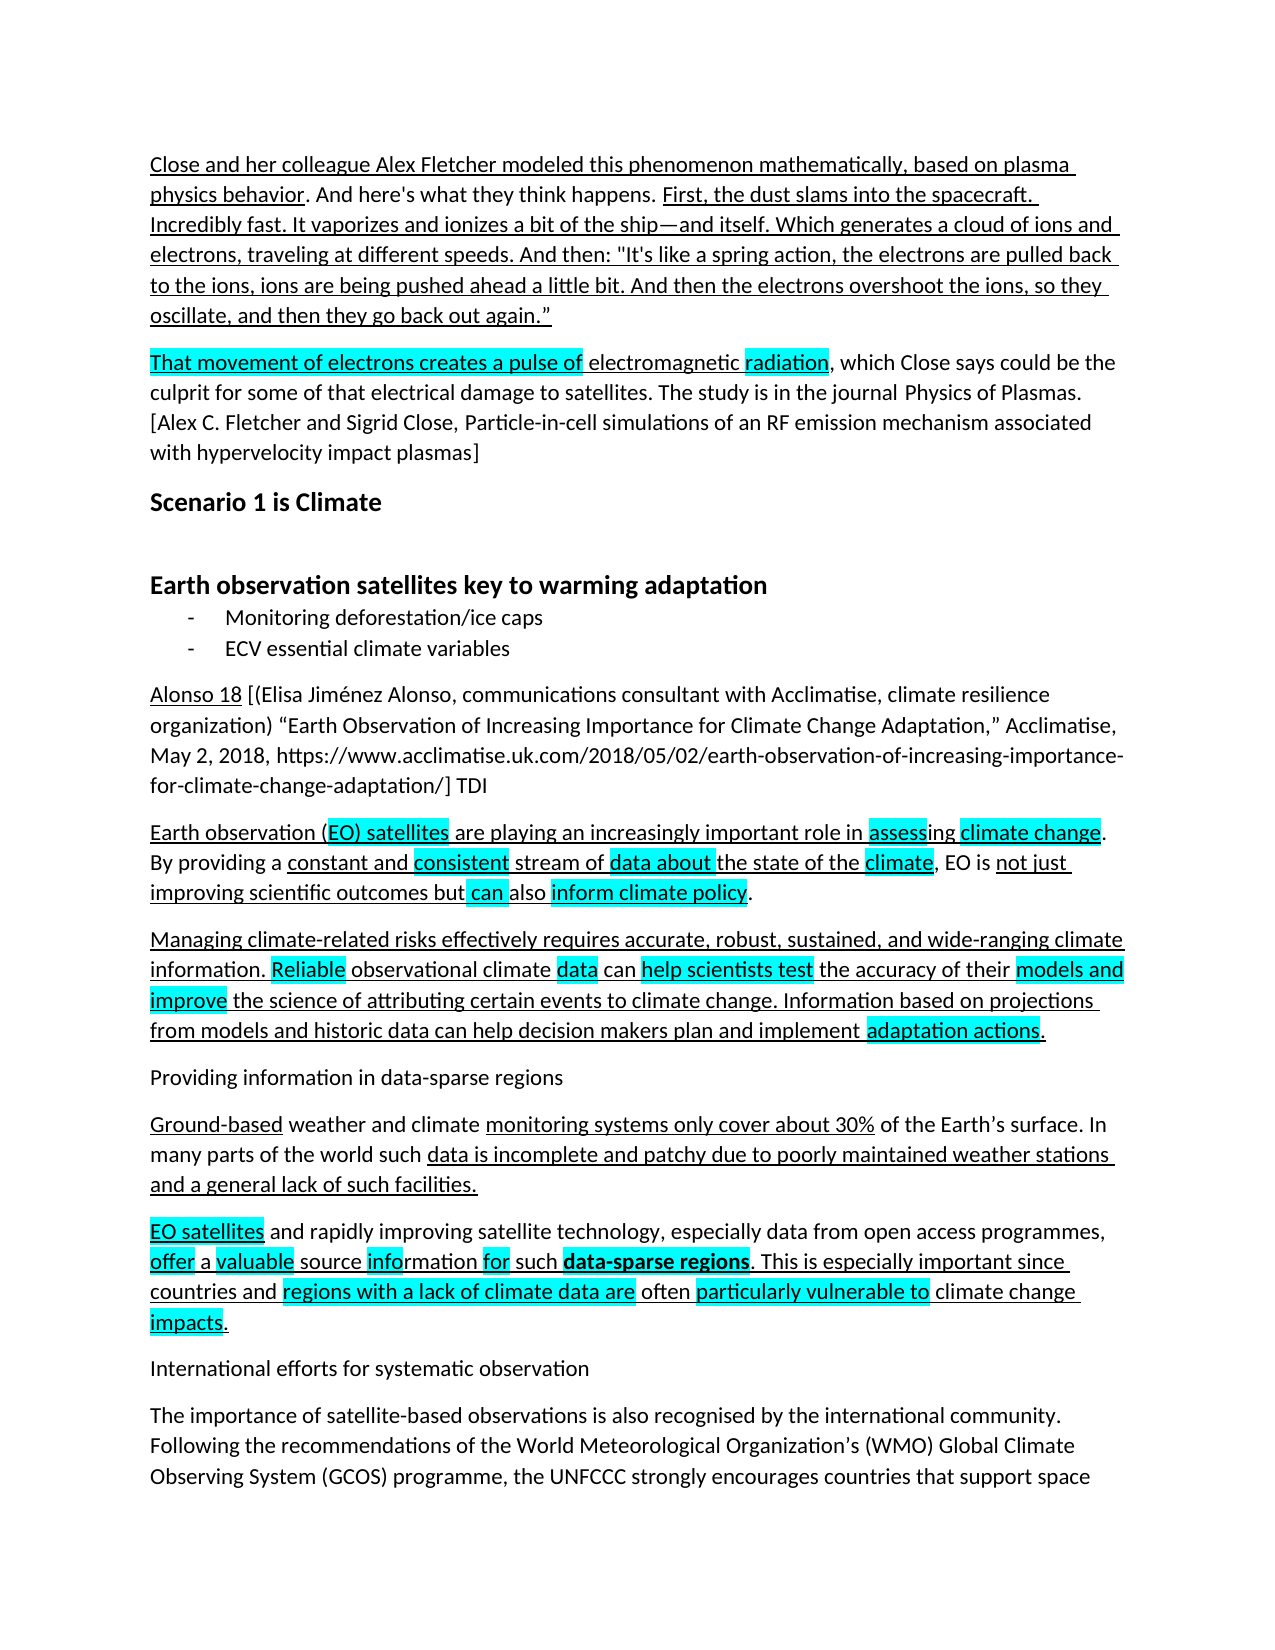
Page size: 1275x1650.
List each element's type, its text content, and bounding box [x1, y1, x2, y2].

text Alonso 18 [(Elisa Jiménez Alonso, communications consultant with Acclimatise, climate resilience organization) “Earth Observation of Increasing Importance for Climate Change Adaptation,” Acclimatise, May 2, 2018, https://www.acclimatise.uk.com/2018/05/02/earth-observation-of-increasing-importance-for-climate-change-adaptation/] TDI [150, 681, 1125, 799]
subtitle Scenario 1 is Climate [150, 485, 1125, 518]
list Monitoring deforestation/ice caps [187, 603, 1125, 632]
text That movement of electrons creates a pulse of electromagnetic radiation, which Close says could be the culprit for some of that electrical damage to satellites. The study is in the journal Physics of Plasmas. [Alex C. Fletcher and Sigrid Close, Particle-in-cell simulations of an RF emission mechanism associated with hypervelocity impact plasmas] [150, 348, 1125, 467]
text EO satellites and rapidly improving satellite technology, especially data from open access programmes, offer a valuable source information for such data-sparse regions. This is especially important since countries and regions with a lack of climate data are often particularly vulnerable to climate change impacts. [150, 1217, 1125, 1336]
text Providing information in data-sparse regions [150, 1063, 1125, 1091]
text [150, 1401, 1125, 1490]
text International efforts for systematic observation [150, 1354, 1125, 1383]
text Managing climate-related risks effectively requires accurate, robust, sustained, and wide-ranging climate information. Reliable observational climate data can help scientists test the accuracy of their models and improve the science of attributing certain events to climate change. Information based on projections from models and historic data can help decision makers plan and implement adaptation actions. [150, 951, 1125, 1044]
text Earth observation (EO) satellites are playing an increasingly important role in assessing climate change. By providing a constant and consistent stream of data about the state of the climate, EO is not just improving scientific outcomes but can also inform climate policy. [150, 818, 1125, 907]
text Ground-based weather and climate monitoring systems only cover about 30% of the Earth’s surface. In many parts of the world such data is incomplete and patchy due to poorly maintained weather stations and a general lack of such facilities. [150, 1110, 1125, 1198]
list ECV essential climate variables [187, 634, 1125, 662]
text Close and her colleague Alex Fletcher modeled this phenomenon mathematically, based on plasma physics behavior. And here's what they think happens. First, the dust slams into the spacecraft. Incredibly fast. It vaporizes and ionizes a bit of the ship—and itself. Which generates a cloud of ions and electrons, traveling at different speeds. And then: "It's like a spring action, the electrons are pulled back to the ions, ions are being pushed ahead a little bit. And then the electrons overshoot the ions, so they oscillate, and then they go back out again.” [150, 150, 1125, 329]
subtitle Earth observation satellites key to warming adaptation [150, 568, 1125, 601]
